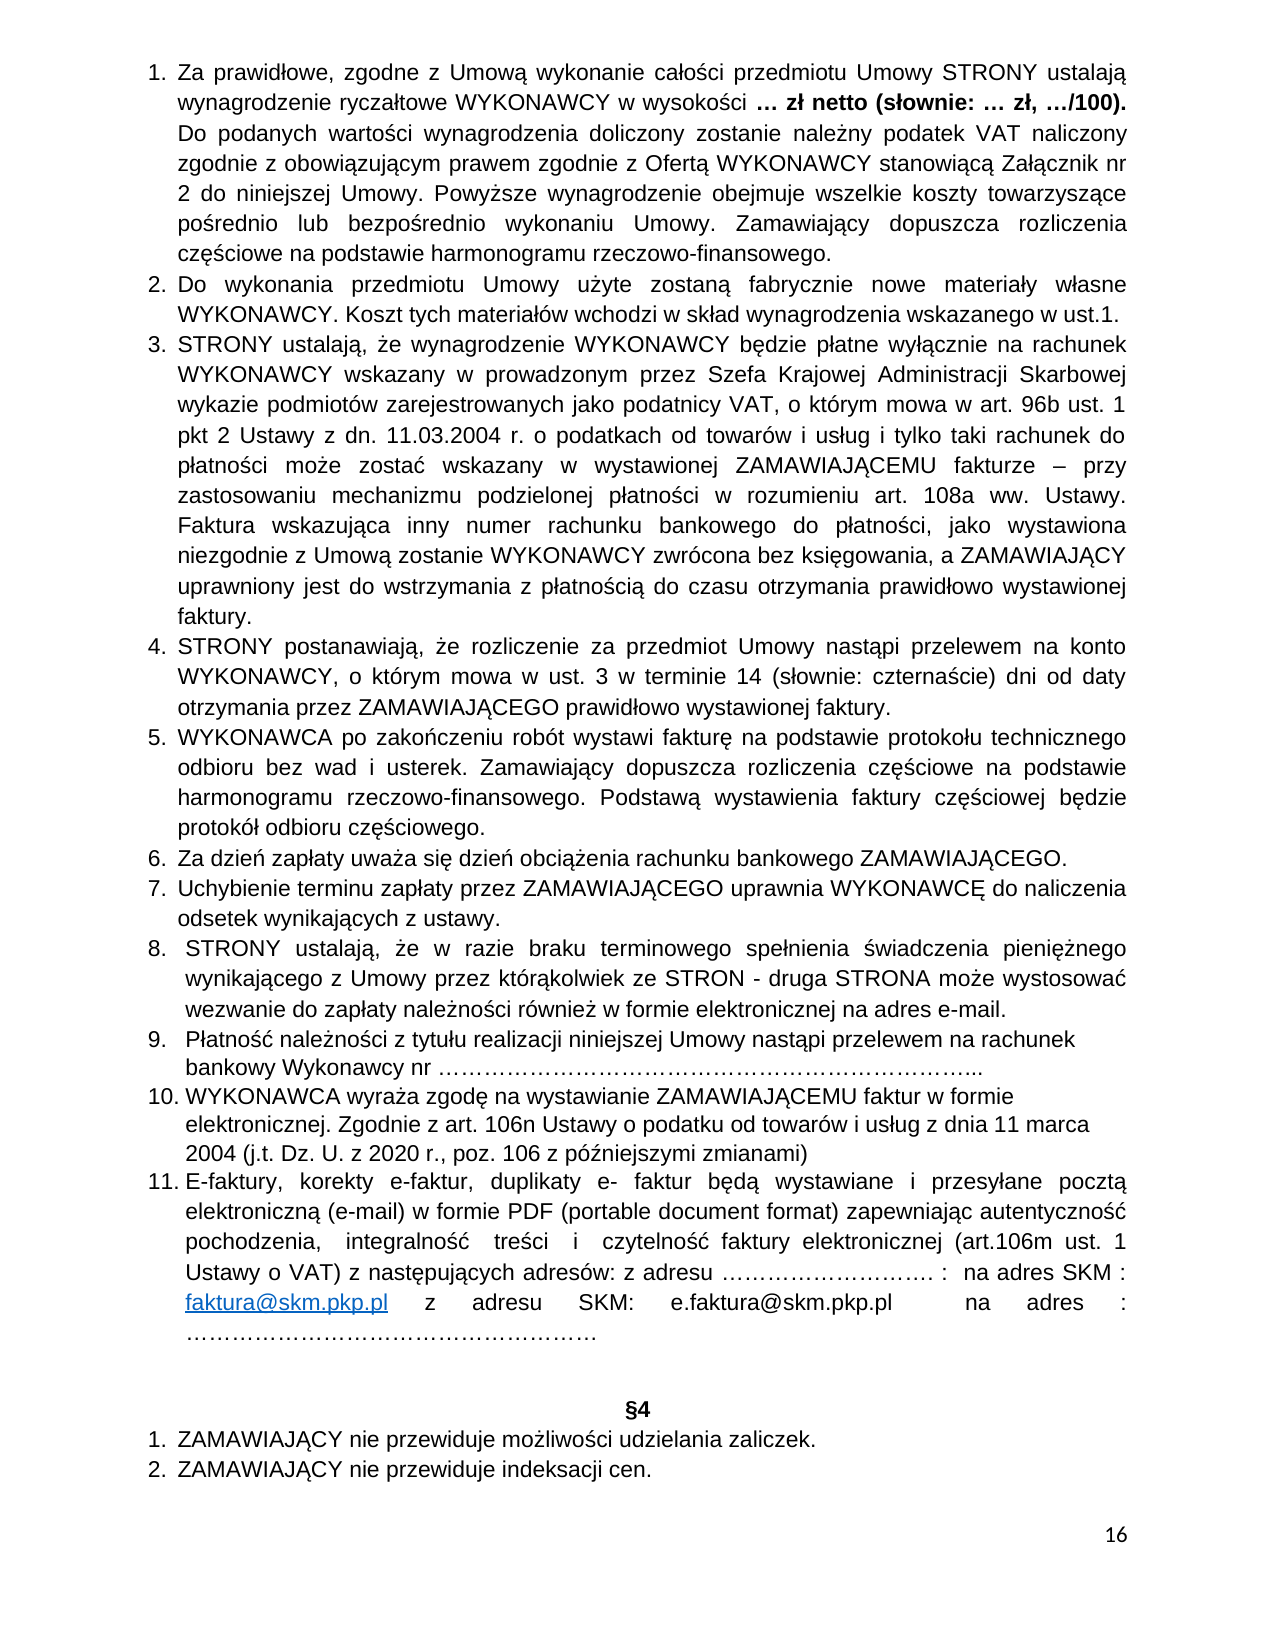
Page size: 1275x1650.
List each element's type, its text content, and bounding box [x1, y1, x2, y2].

list ZAMAWIAJĄCY nie przewiduje indeksacji cen. [148, 1456, 1127, 1483]
list STRONY ustalają, że wynagrodzenie WYKONAWCY będzie płatne wyłącznie na rachunek WYKONAWCY wskazany w prowadzonym przez Szefa Krajowej Administracji Skarbowej wykazie podmiotów zarejestrowanych jako podatnicy VAT, o którym mowa w art. 96b ust. 1 pkt 2 Ustawy z dn. 11.03.2004 r. o podatkach od towarów i usług i tylko taki rachunek do płatności może zostać wskazany w wystawionej ZAMAWIAJĄCEMU fakturze – przy zastosowaniu mechanizmu podzielonej płatności w rozumieniu art. 108a ww. Ustawy. Faktura wskazująca inny numer rachunku bankowego do płatności, jako wystawiona niezgodnie z Umową zostanie WYKONAWCY zwrócona bez księgowania, a ZAMAWIAJĄCY uprawniony jest do wstrzymania z płatnością do czasu otrzymania prawidłowo wystawionej faktury. [148, 331, 1127, 629]
text §4 [148, 1396, 1127, 1422]
list WYKONAWCA wyraża zgodę na wystawianie ZAMAWIAJĄCEMU faktur w formie elektronicznej. Zgodnie z art. 106n Ustawy o podatku od towarów i usług z dnia 11 marca 2004 (j.t. Dz. U. z 2020 r., poz. 106 z późniejszymi zmianami) [148, 1083, 1127, 1166]
list E-faktury, korekty e-faktur, duplikaty e- faktur będą wystawiane i przesyłane pocztą elektroniczną (e-mail) w formie PDF (portable document format) zapewniając autentyczność pochodzenia, integralność treści i czytelność faktury elektronicznej (art.106m ust. 1 Ustawy o VAT) z następujących adresów: z adresu ………………………. : na adres SKM : faktura@skm.pkp.pl z adresu SKM: e.faktura@skm.pkp.pl na adres : ……………………………………………… [148, 1168, 1127, 1345]
list WYKONAWCA po zakończeniu robót wystawi fakturę na podstawie protokołu technicznego odbioru bez wad i usterek. Zamawiający dopuszcza rozliczenia częściowe na podstawie harmonogramu rzeczowo-finansowego. Podstawą wystawienia faktury częściowej będzie protokół odbioru częściowego. [148, 724, 1127, 841]
list Za prawidłowe, zgodne z Umową wykonanie całości przedmiotu Umowy STRONY ustalają wynagrodzenie ryczałtowe WYKONAWCY w wysokości … zł netto (słownie: … zł, …/100). Do podanych wartości wynagrodzenia doliczony zostanie należny podatek VAT naliczony zgodnie z obowiązującym prawem zgodnie z Ofertą WYKONAWCY stanowiącą Załącznik nr 2 do niniejszej Umowy. Powyższe wynagrodzenie obejmuje wszelkie koszty towarzyszące pośrednio lub bezpośrednio wykonaniu Umowy. Zamawiający dopuszcza rozliczenia częściowe na podstawie harmonogramu rzeczowo-finansowego. [148, 59, 1127, 267]
list Uchybienie terminu zapłaty przez ZAMAWIAJĄCEGO uprawnia WYKONAWCĘ do naliczenia odsetek wynikających z ustawy. [148, 875, 1127, 931]
list Za dzień zapłaty uważa się dzień obciążenia rachunku bankowego ZAMAWIAJĄCEGO. [148, 844, 1127, 871]
list Płatność należności z tytułu realizacji niniejszej Umowy nastąpi przelewem na rachunek bankowy Wykonawcy nr ……………………………………………………………... [148, 1026, 1127, 1081]
list STRONY postanawiają, że rozliczenie za przedmiot Umowy nastąpi przelewem na konto WYKONAWCY, o którym mowa w ust. 3 w terminie 14 (słownie: czternaście) dni od daty otrzymania przez ZAMAWIAJĄCEGO prawidłowo wystawionej faktury. [148, 633, 1127, 720]
list Do wykonania przedmiotu Umowy użyte zostaną fabrycznie nowe materiały własne WYKONAWCY. Koszt tych materiałów wchodzi w skład wynagrodzenia wskazanego w ust.1. [148, 271, 1127, 327]
list ZAMAWIAJĄCY nie przewiduje możliwości udzielania zaliczek. [148, 1426, 1127, 1453]
list STRONY ustalają, że w razie braku terminowego spełnienia świadczenia pieniężnego wynikającego z Umowy przez którąkolwiek ze STRON - druga STRONA może wystosować wezwanie do zapłaty należności również w formie elektronicznej na adres e-mail. [148, 935, 1127, 1022]
